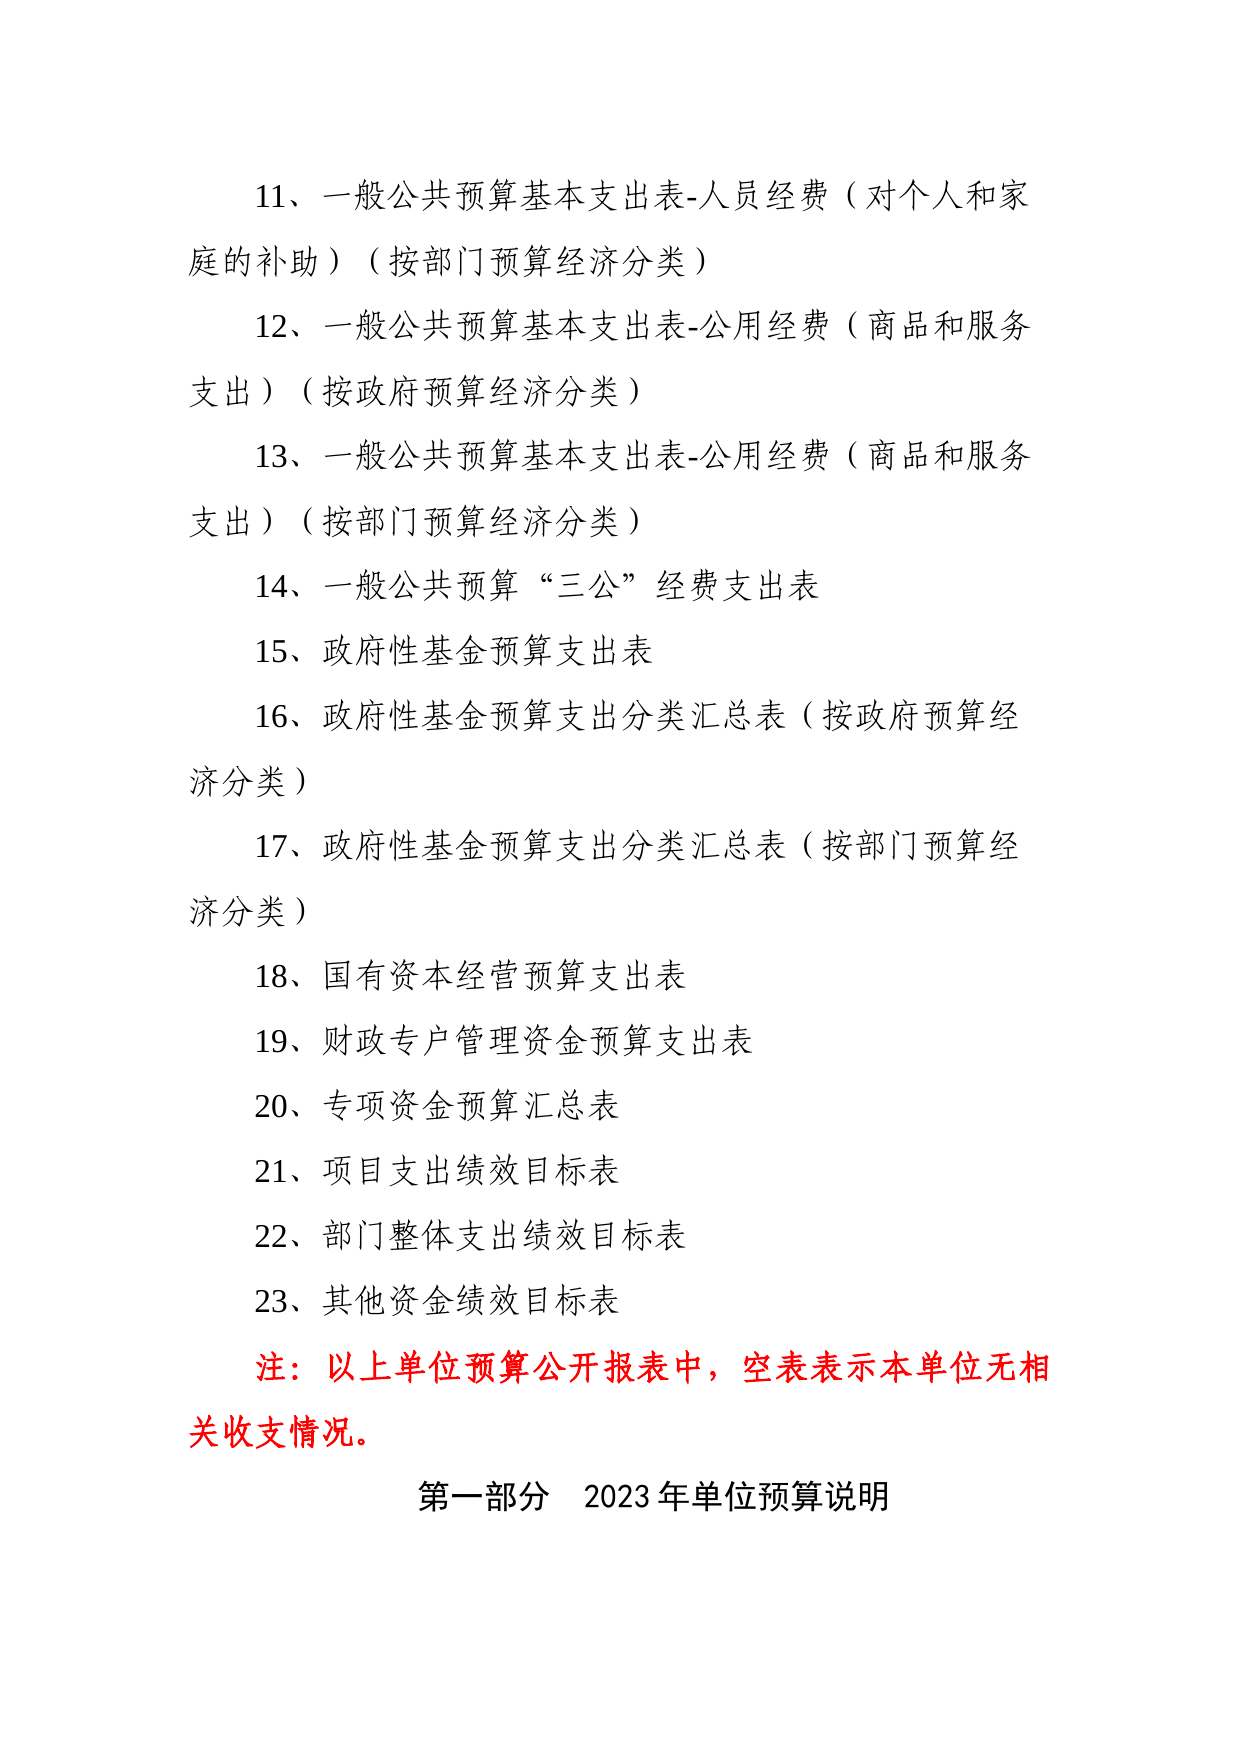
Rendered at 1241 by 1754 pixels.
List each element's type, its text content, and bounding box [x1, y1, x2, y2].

text 11、一般公共预算基本支出表-人员经费（对个人和家庭的补助）（按部门预算经济分类） [187, 162, 1053, 292]
text 注：以上单位预算公开报表中，空表表示本单位无相关收支情况。 [187, 1332, 1053, 1462]
text 12、一般公共预算基本支出表-公用经费（商品和服务支出）（按政府预算经济分类） [187, 292, 1053, 422]
text 14、一般公共预算“三公”经费支出表 [187, 552, 1053, 617]
text 17、政府性基金预算支出分类汇总表（按部门预算经济分类） [187, 812, 1053, 942]
text 13、一般公共预算基本支出表-公用经费（商品和服务支出）（按部门预算经济分类） [187, 422, 1053, 552]
text 20、专项资金预算汇总表 [187, 1072, 1053, 1137]
text 15、政府性基金预算支出表 [187, 617, 1053, 682]
text 18、国有资本经营预算支出表 [187, 942, 1053, 1007]
text 21、项目支出绩效目标表 [187, 1137, 1053, 1202]
text 19、财政专户管理资金预算支出表 [187, 1007, 1053, 1072]
text 16、政府性基金预算支出分类汇总表（按政府预算经济分类） [187, 682, 1053, 812]
text 22、部门整体支出绩效目标表 [187, 1202, 1053, 1267]
text 23、其他资金绩效目标表 [187, 1267, 1053, 1332]
text 第一部分 2023年单位预算说明 [187, 1462, 1053, 1527]
